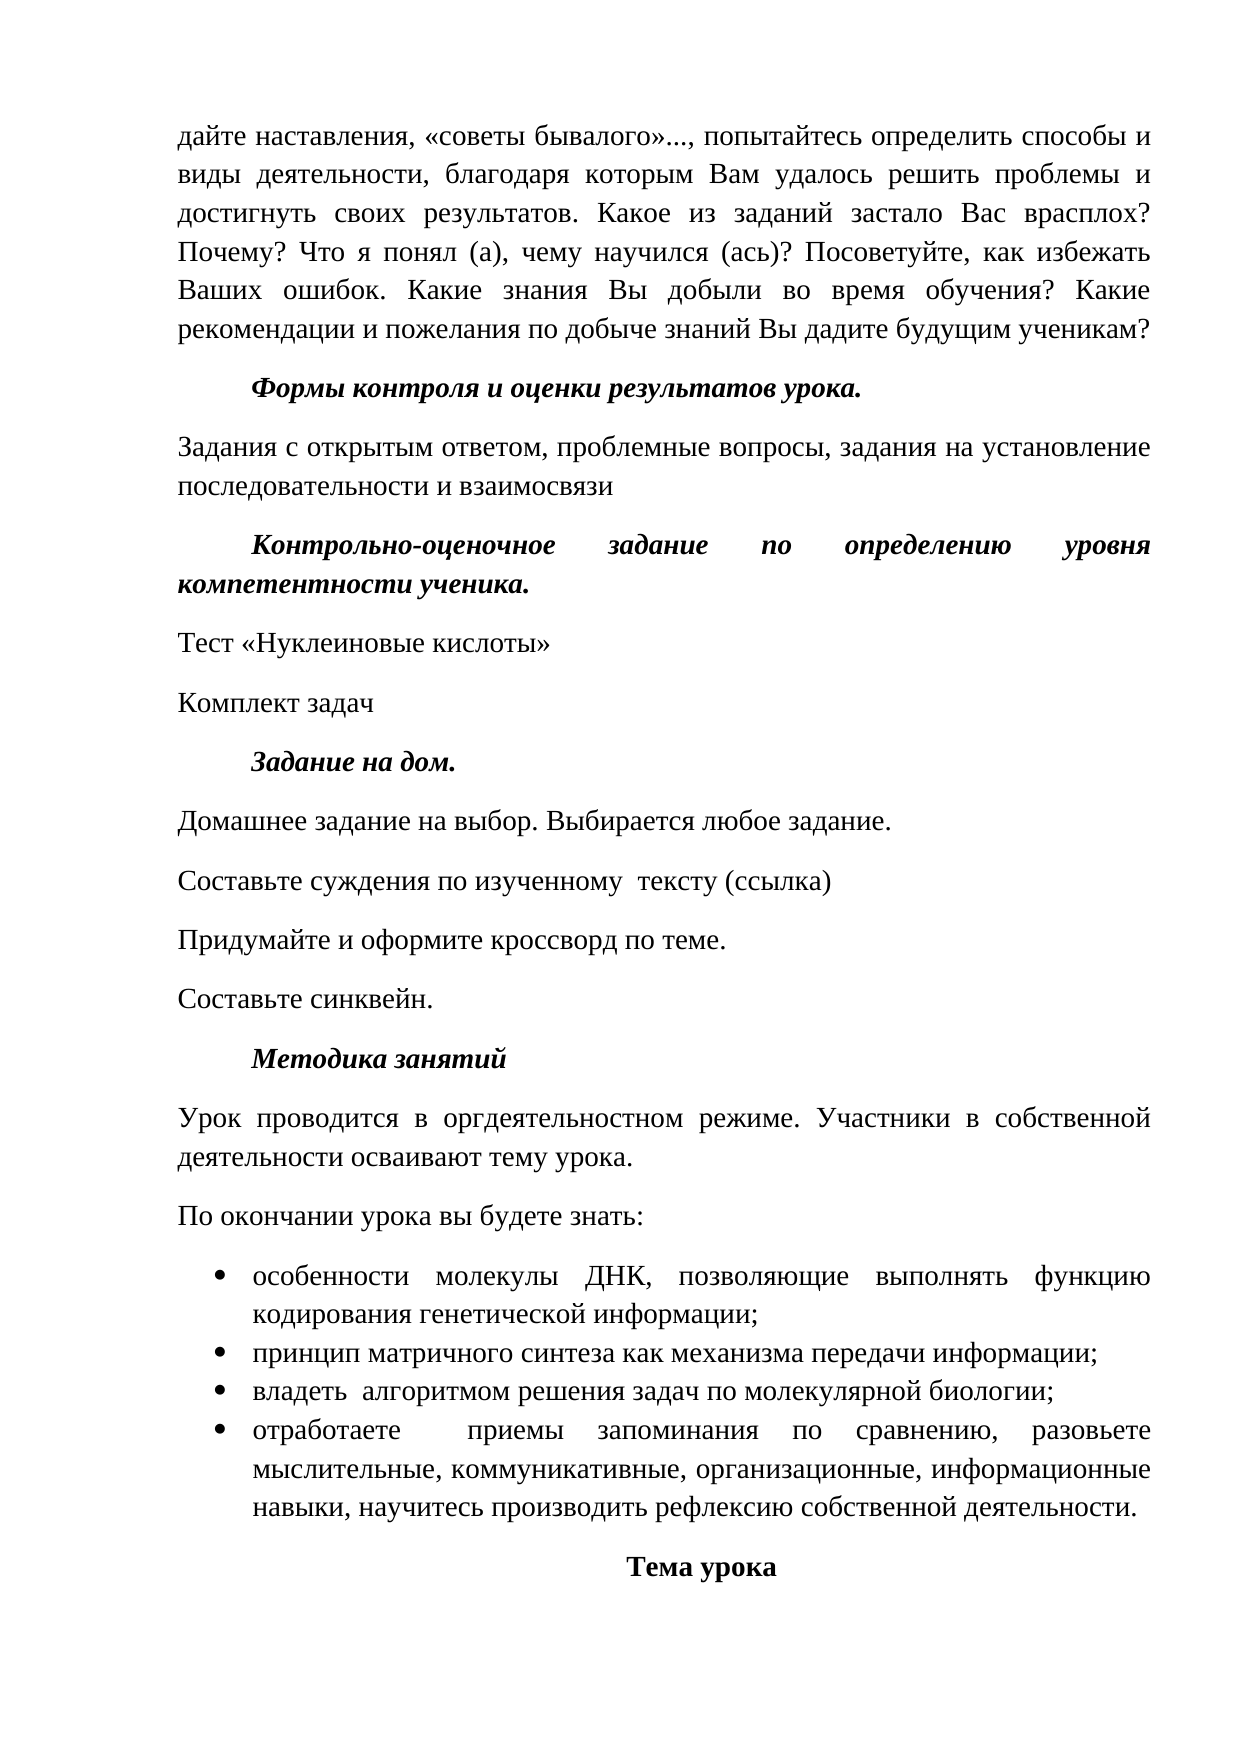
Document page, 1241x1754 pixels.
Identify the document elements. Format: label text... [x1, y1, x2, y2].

list принцип матричного синтеза как механизма передачи информации; [215, 1335, 1152, 1368]
text Комплект задач [177, 685, 1152, 718]
text Тема урока [177, 1549, 1152, 1582]
text Задание на дом. [177, 744, 1152, 778]
text Составьте синквейн. [177, 982, 1152, 1015]
text Придумайте и оформите кроссворд по теме. [177, 922, 1152, 956]
text Формы контроля и оценки результатов урока. [177, 370, 1152, 404]
text Задания с открытым ответом, проблемные вопросы, задания на установление последовательности и взаимосвязи [177, 429, 1152, 502]
text Контрольно-оценочное задание по определению уровня компетентности ученика. [177, 527, 1152, 599]
text Тест «Нуклеиновые кислоты» [177, 625, 1152, 659]
text Методика занятий [177, 1041, 1152, 1074]
text Домашнее задание на выбор. Выбирается любое задание. [177, 803, 1152, 837]
list особенности молекулы ДНК, позволяющие выполнять функцию кодирования генетической информации; [215, 1258, 1152, 1330]
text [177, 118, 1152, 344]
text По окончании урока вы будете знать: [177, 1198, 1152, 1232]
list владеть алгоритмом решения задач по молекулярной биологии; [215, 1373, 1152, 1407]
list отработаете приемы запоминания по сравнению, разовьете мыслительные, коммуникативные, организационные, информационные навыки, научитесь производить рефлексию собственной деятельности. [215, 1412, 1152, 1523]
text Составьте суждения по изученному тексту (ссылка) [177, 863, 1152, 896]
text Урок проводится в оргдеятельностном режиме. Участники в собственной деятельности осваивают тему урока. [177, 1100, 1152, 1172]
